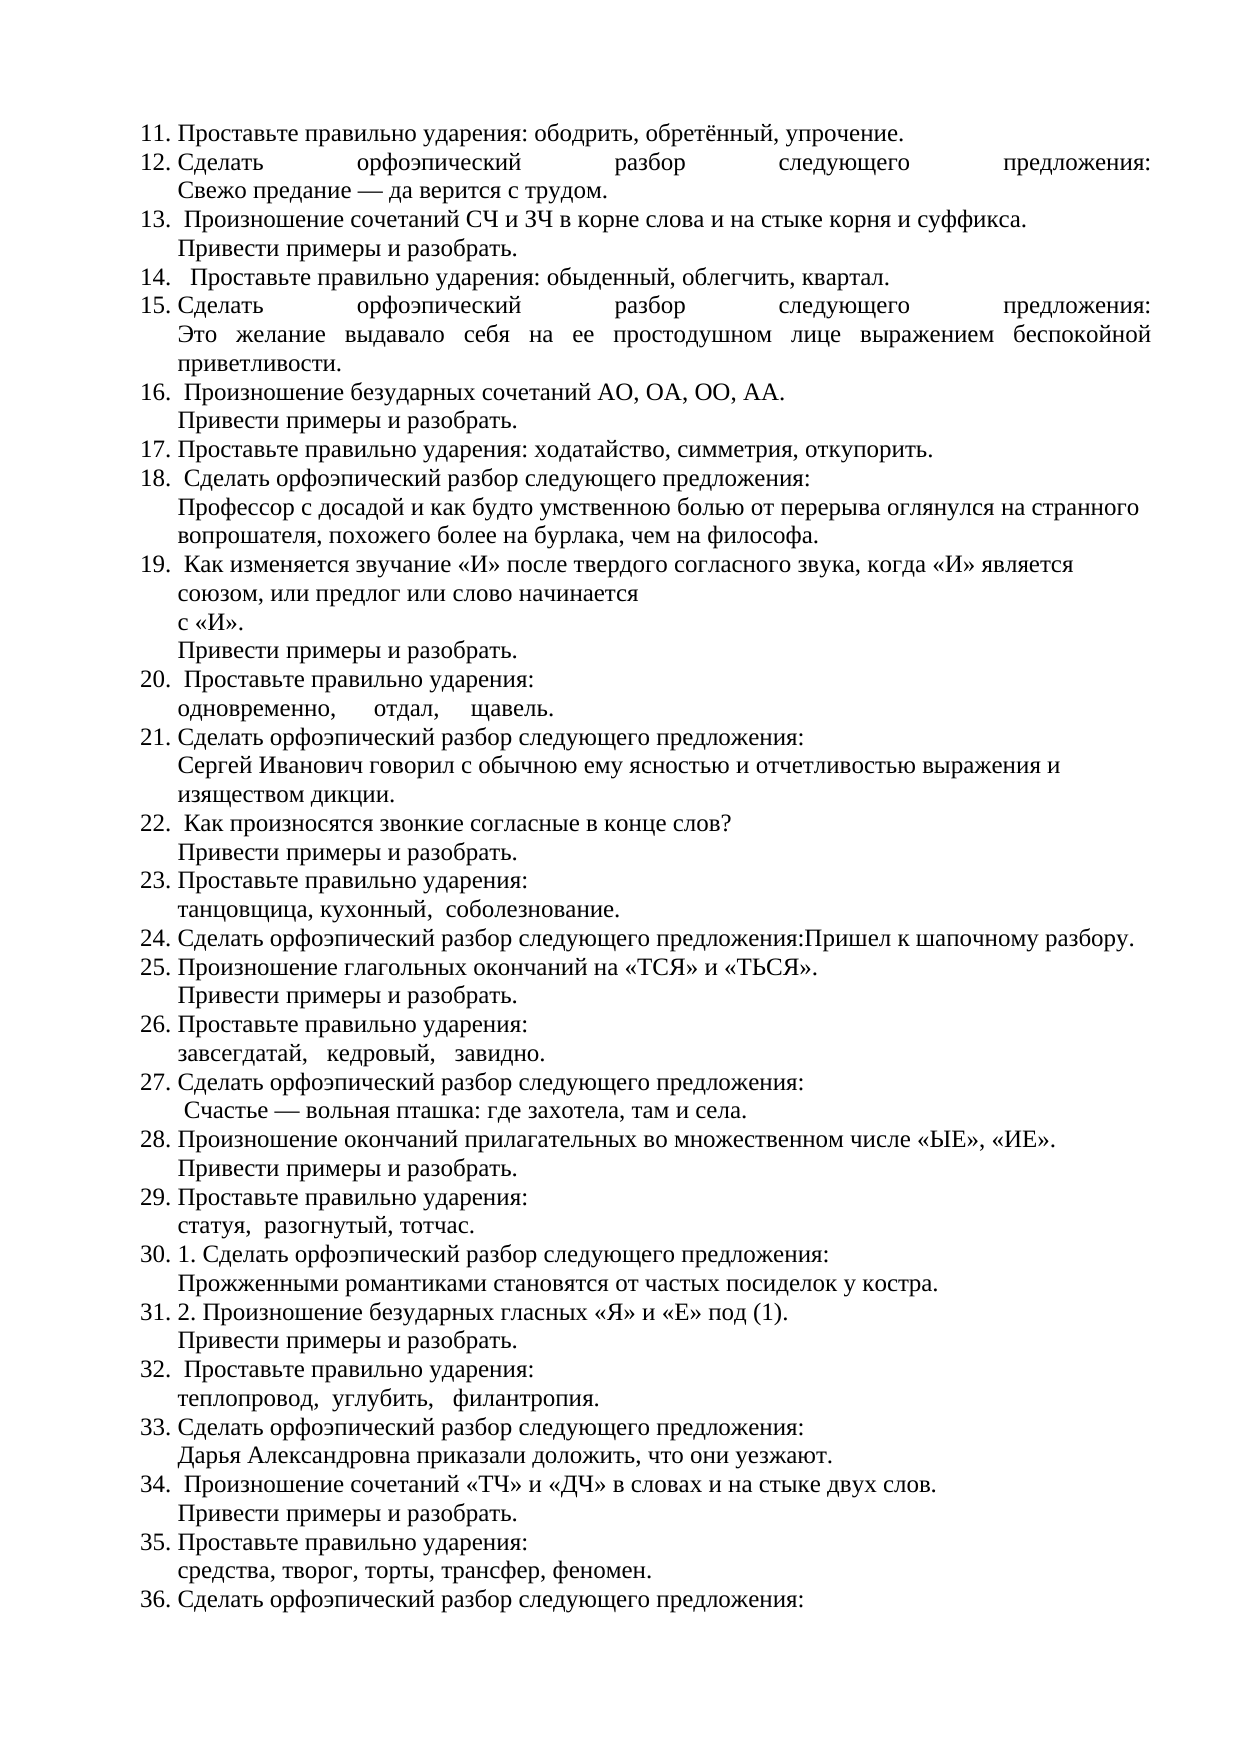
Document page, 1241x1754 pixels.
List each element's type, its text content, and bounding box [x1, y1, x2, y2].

list Сделать орфоэпический разбор следующего предложения: Профессор с досадой и как будто умственною болью от перерыва оглянулся на странного вопрошателя, похожего более на бурлака, чем на философа. [140, 463, 1152, 549]
list Произношение сочетаний «ТЧ» и «ДЧ» в словах и на стыке двух слов. Привести примеры и разобрать. [140, 1469, 1152, 1527]
list Проставьте правильно ударения: ходатайство, симметрия, откупорить. [140, 434, 1152, 463]
list 2. Произношение безударных гласных «Я» и «Е» под (1). Привести примеры и разобрать. [140, 1297, 1152, 1354]
list Сделать орфоэпический разбор следующего предложения: Сергей Иванович говорил с обычною ему ясностью и отчетливостью выражения и изяществом дикции. [140, 722, 1152, 808]
list Сделать орфоэпический разбор следующего предложения: Дарья Александровна приказали доложить, что они уезжают. [140, 1412, 1152, 1469]
list Проставьте правильно ударения: статуя, разогнутый, тотчас. [140, 1182, 1152, 1239]
list Проставьте правильно ударения: [140, 866, 1152, 894]
list Сделать орфоэпический разбор следующего предложения: Свежо предание — да верится с трудом. [140, 147, 1152, 204]
list Проставьте правильно ударения: [140, 1009, 1152, 1038]
list Произношение безударных сочетаний АО, ОА, ОО, АА. Привести примеры и разобрать. [140, 377, 1152, 434]
text танцовщица, кухонный, соболезнование. [177, 894, 1152, 923]
list Произношение окончаний прилагательных во множественном числе «ЫЕ», «ИЕ». Привести примеры и разобрать. [140, 1124, 1152, 1182]
list Как произносятся звонкие согласные в конце слов? Привести примеры и разобрать. [140, 808, 1152, 866]
list Произношение сочетаний СЧ и ЗЧ в корне слова и на стыке корня и суффикса. Привести примеры и разобрать. [140, 204, 1152, 262]
list 1. Сделать орфоэпический разбор следующего предложения: Прожженными романтиками становятся от частых посиделок у костра. [140, 1239, 1152, 1297]
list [140, 1584, 1152, 1613]
text завсегдатай, кедровый, завидно. [177, 1038, 1152, 1067]
list Произношение глагольных окончаний на «ТСЯ» и «ТЬСЯ». Привести примеры и разобрать. [140, 952, 1152, 1009]
list Сделать орфоэпический разбор следующего предложения: Счастье — вольная пташка: где захотела, там и села. [140, 1067, 1152, 1124]
list Проставьте правильно ударения: ободрить, обретённый, упрочение. [140, 118, 1152, 147]
list Сделать орфоэпический разбор следующего предложения: Это желание выдавало себя на ее простодушном лице выражением беспокойной приветливости. [140, 291, 1152, 377]
list Сделать орфоэпический разбор следующего предложения:Пришел к шапочному разбору. [140, 923, 1152, 952]
list Как изменяется звучание «И» после твердого согласного звука, когда «И» является союзом, или предлог или слово начинается с «И». Привести примеры и разобрать. [140, 549, 1152, 664]
list Проставьте правильно ударения: обыденный, облегчить, квартал. [140, 262, 1152, 291]
list Проставьте правильно ударения: средства, творог, торты, трансфер, феномен. [140, 1527, 1152, 1584]
list Проставьте правильно ударения: теплопровод, углубить, филантропия. [140, 1354, 1152, 1412]
list Проставьте правильно ударения: одновременно, отдал, щавель. [140, 664, 1152, 722]
